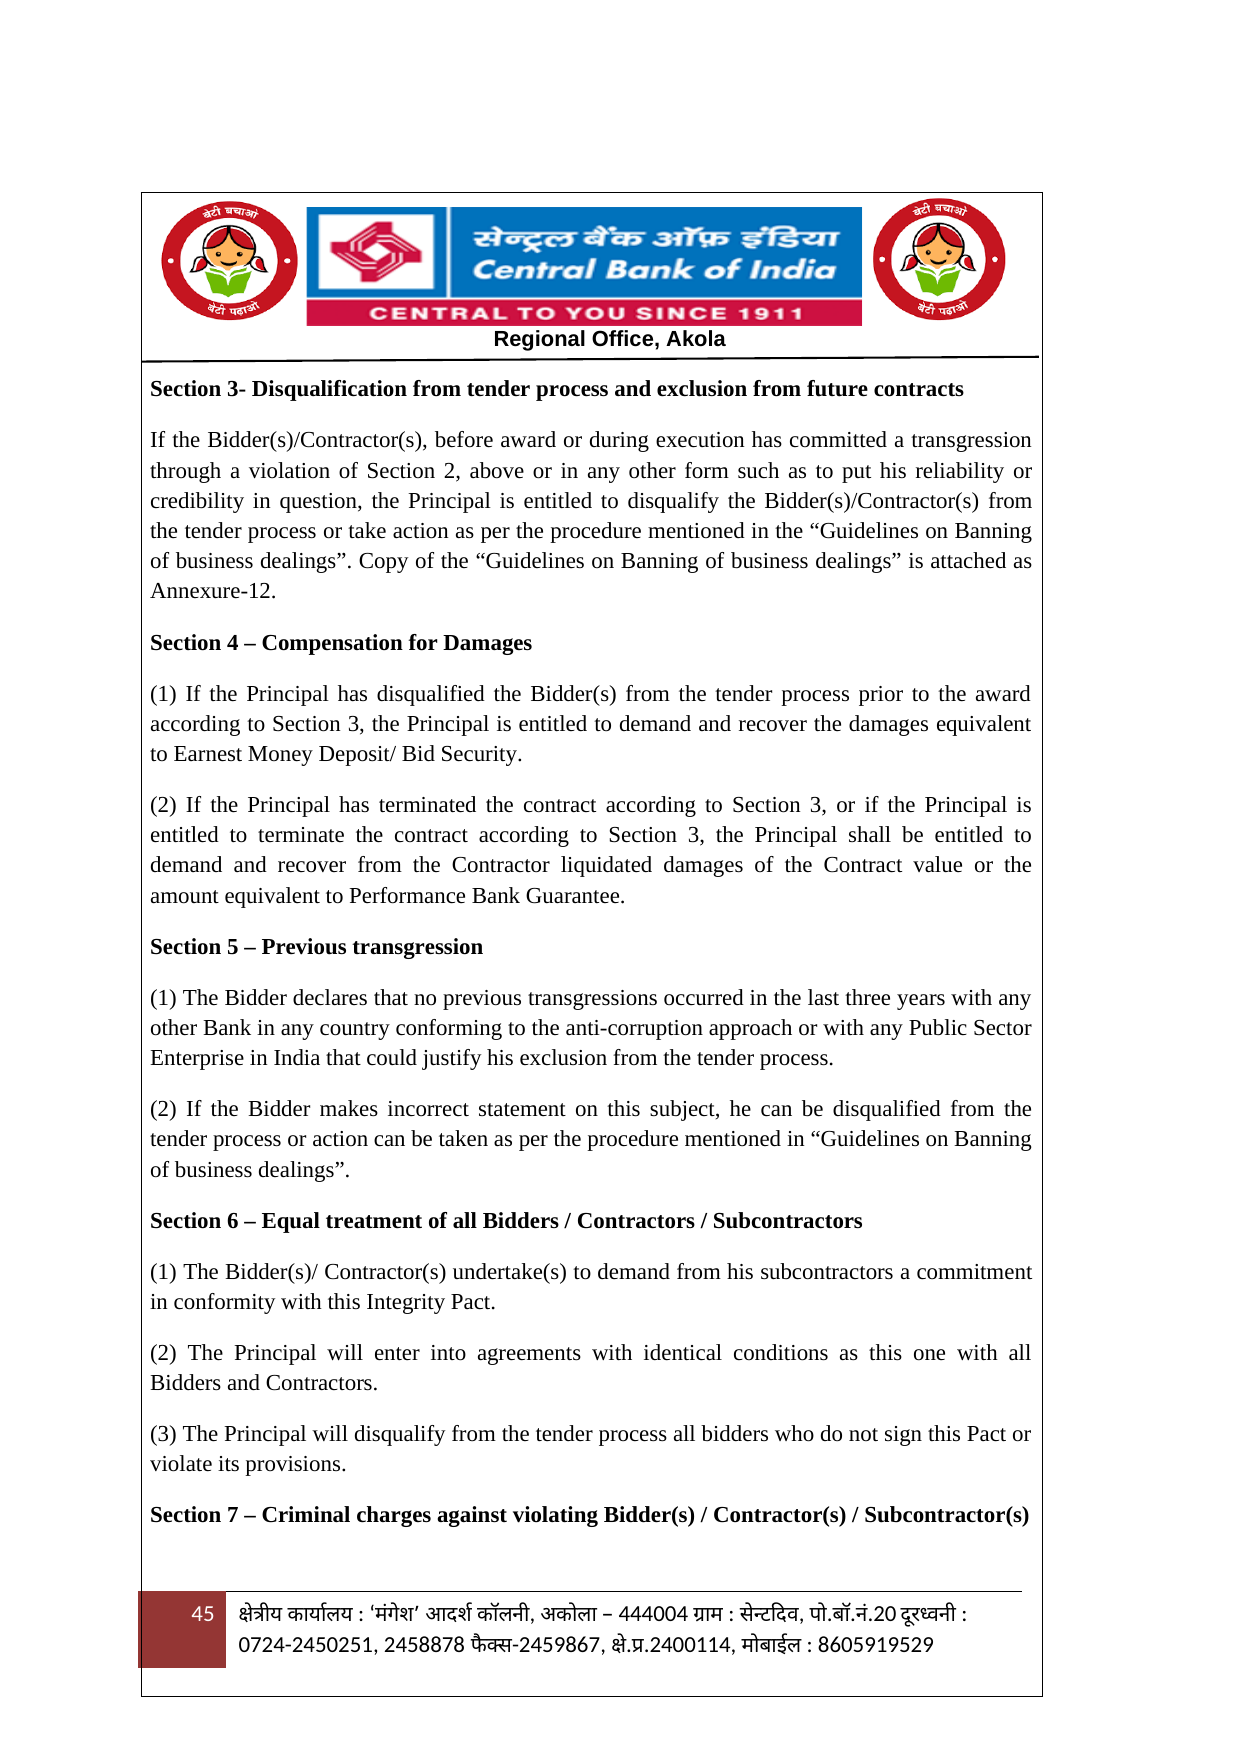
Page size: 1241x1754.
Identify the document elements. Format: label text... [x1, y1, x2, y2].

text (3) The Principal will disqualify from the tender process all bidders who do not sign this Pact or violate its provisions. [150, 1420, 1034, 1477]
text (2) If the Principal has terminated the contract according to Section 3, or if the Principal is entitled to terminate the contract according to Section 3, the Principal shall be entitled to demand and recover from the Contractor liquidated damages of the Contract value or the amount equivalent to Performance Bank Guarantee. [150, 791, 1034, 908]
text (1) The Bidder(s)/ Contractor(s) undertake(s) to demand from his subcontractors a commitment in conformity with this Integrity Pact. [150, 1258, 1034, 1314]
text Section 5 – Previous transgression [150, 933, 1034, 959]
text Section 6 – Equal treatment of all Bidders / Contractors / Subcontractors [150, 1207, 1034, 1233]
text If the Bidder(s)/Contractor(s), before award or during execution has committed a transgression through a violation of Section 2, above or in any other form such as to put his reliability or credibility in question, the Principal is entitled to disqualify the Bidder(s)/Contractor(s) from the tender process or take action as per the procedure mentioned in the “Guidelines on Banning of business dealings”. Copy of the “Guidelines on Banning of business dealings” is attached as Annexure-12. [150, 427, 1034, 604]
text Section 3- Disqualification from tender process and exclusion from future contracts [150, 376, 1034, 402]
text (2) If the Bidder makes incorrect statement on this subject, he can be disqualified from the tender process or action can be taken as per the procedure mentioned in “Guidelines on Banning of business dealings”. [150, 1095, 1034, 1182]
text Section 4 – Compensation for Damages [150, 629, 1034, 655]
picture [150, 195, 1014, 326]
text Section 7 – Criminal charges against violating Bidder(s) / Contractor(s) / Subcontractor(s) [150, 1502, 1034, 1528]
text (1) If the Principal has disqualified the Bidder(s) from the tender process prior to the award according to Section 3, the Principal is entitled to demand and recover the damages equivalent to Earnest Money Deposit/ Bid Security. [150, 680, 1034, 766]
text (2) The Principal will enter into agreements with identical conditions as this one with all Bidders and Contractors. [150, 1339, 1034, 1396]
text (1) The Bidder declares that no previous transgressions occurred in the last three years with any other Bank in any country conforming to the anti-corruption approach or with any Public Sector Enterprise in India that could justify his exclusion from the tender process. [150, 984, 1034, 1071]
